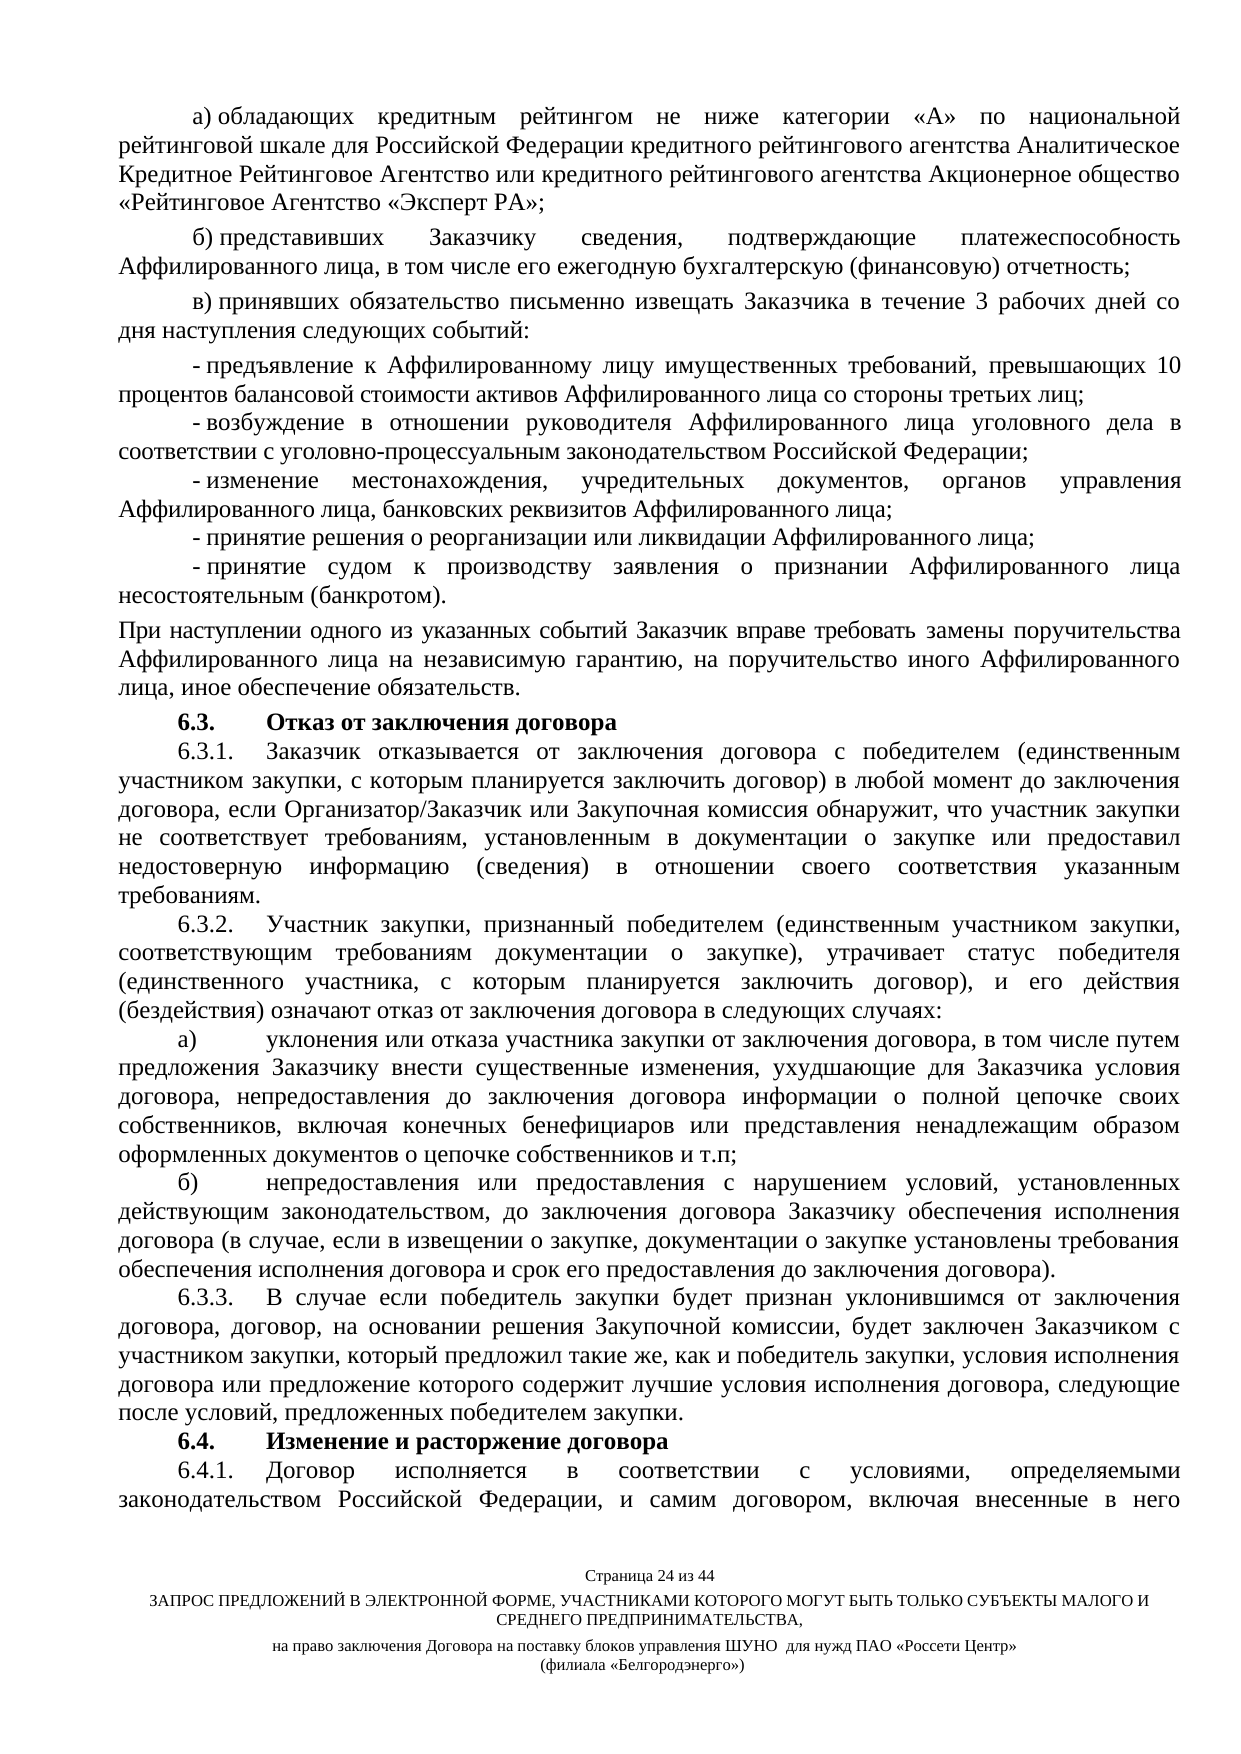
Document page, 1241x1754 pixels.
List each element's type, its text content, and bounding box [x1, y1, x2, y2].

list предъявление к Аффилированному лицу имущественных требований, превышающих 10 процентов балансовой стоимости активов Аффилированного лица со стороны третьих лиц; [118, 350, 1181, 407]
text - принятие судом к производству заявления о признании Аффилированного лица несостоятельным (банкротом). [118, 551, 1181, 609]
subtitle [118, 1455, 1181, 1512]
text а) обладающих кредитным рейтингом не ниже категории «А» по национальной рейтинговой шкале для Российской Федерации кредитного рейтингового агентства Аналитическое Кредитное Рейтинговое Агентство или кредитного рейтингового агентства Акционерное общество «Рейтинговое Агентство «Эксперт РА»; [118, 101, 1181, 216]
subtitle Отказ от заключения договора [118, 707, 1181, 736]
text в) принявших обязательство письменно извещать Заказчика в течение 3 рабочих дней со дня наступления следующих событий: [118, 286, 1181, 344]
list изменение местонахождения, учредительных документов, органов управления Аффилированного лица, банковских реквизитов Аффилированного лица; [118, 465, 1181, 522]
subtitle Заказчик отказывается от заключения договора с победителем (единственным участником закупки, с которым планируется заключить договор) в любой момент до заключения договора, если Организатор/Заказчик или Закупочная комиссия обнаружит, что участник закупки не соответствует требованиям, установленным в документации о закупке или предоставил недостоверную информацию (сведения) в отношении своего соответствия указанным требованиям. [118, 736, 1181, 909]
list уклонения или отказа участника закупки от заключения договора, в том числе путем предложения Заказчику внести существенные изменения, ухудшающие для Заказчика условия договора, непредоставления до заключения договора информации о полной цепочке своих собственников, включая конечных бенефициаров или представления ненадлежащим образом оформленных документов о цепочке собственников и т.п; [118, 1024, 1181, 1167]
text б) представивших Заказчику сведения, подтверждающие платежеспособность Аффилированного лица, в том числе его ежегодную бухгалтерскую (финансовую) отчетность; [118, 222, 1181, 280]
list непредоставления или предоставления с нарушением условий, установленных действующим законодательством, до заключения договора Заказчику обеспечения исполнения договора (в случае, если в извещении о закупке, документации о закупке установлены требования обеспечения исполнения договора и срок его предоставления до заключения договора). [118, 1167, 1181, 1282]
subtitle Изменение и расторжение договора [118, 1426, 1181, 1455]
list принятие решения о реорганизации или ликвидации Аффилированного лица; [118, 522, 1181, 551]
text При наступлении одного из указанных событий Заказчик вправе требовать замены поручительства Аффилированного лица на независимую гарантию, на поручительство иного Аффилированного лица, иное обеспечение обязательств. [118, 615, 1181, 701]
subtitle Участник закупки, признанный победителем (единственным участником закупки, соответствующим требованиям документации о закупке), утрачивает статус победителя (единственного участника, с которым планируется заключить договор), и его действия (бездействия) означают отказ от заключения договора в следующих случаях: [118, 909, 1181, 1024]
list возбуждение в отношении руководителя Аффилированного лица уголовного дела в соответствии с уголовно-процессуальным законодательством Российской Федерации; [118, 407, 1181, 465]
subtitle В случае если победитель закупки будет признан уклонившимся от заключения договора, договор, на основании решения Закупочной комиссии, будет заключен Заказчиком с участником закупки, который предложил такие же, как и победитель закупки, условия исполнения договора или предложение которого содержит лучшие условия исполнения договора, следующие после условий, предложенных победителем закупки. [118, 1282, 1181, 1426]
